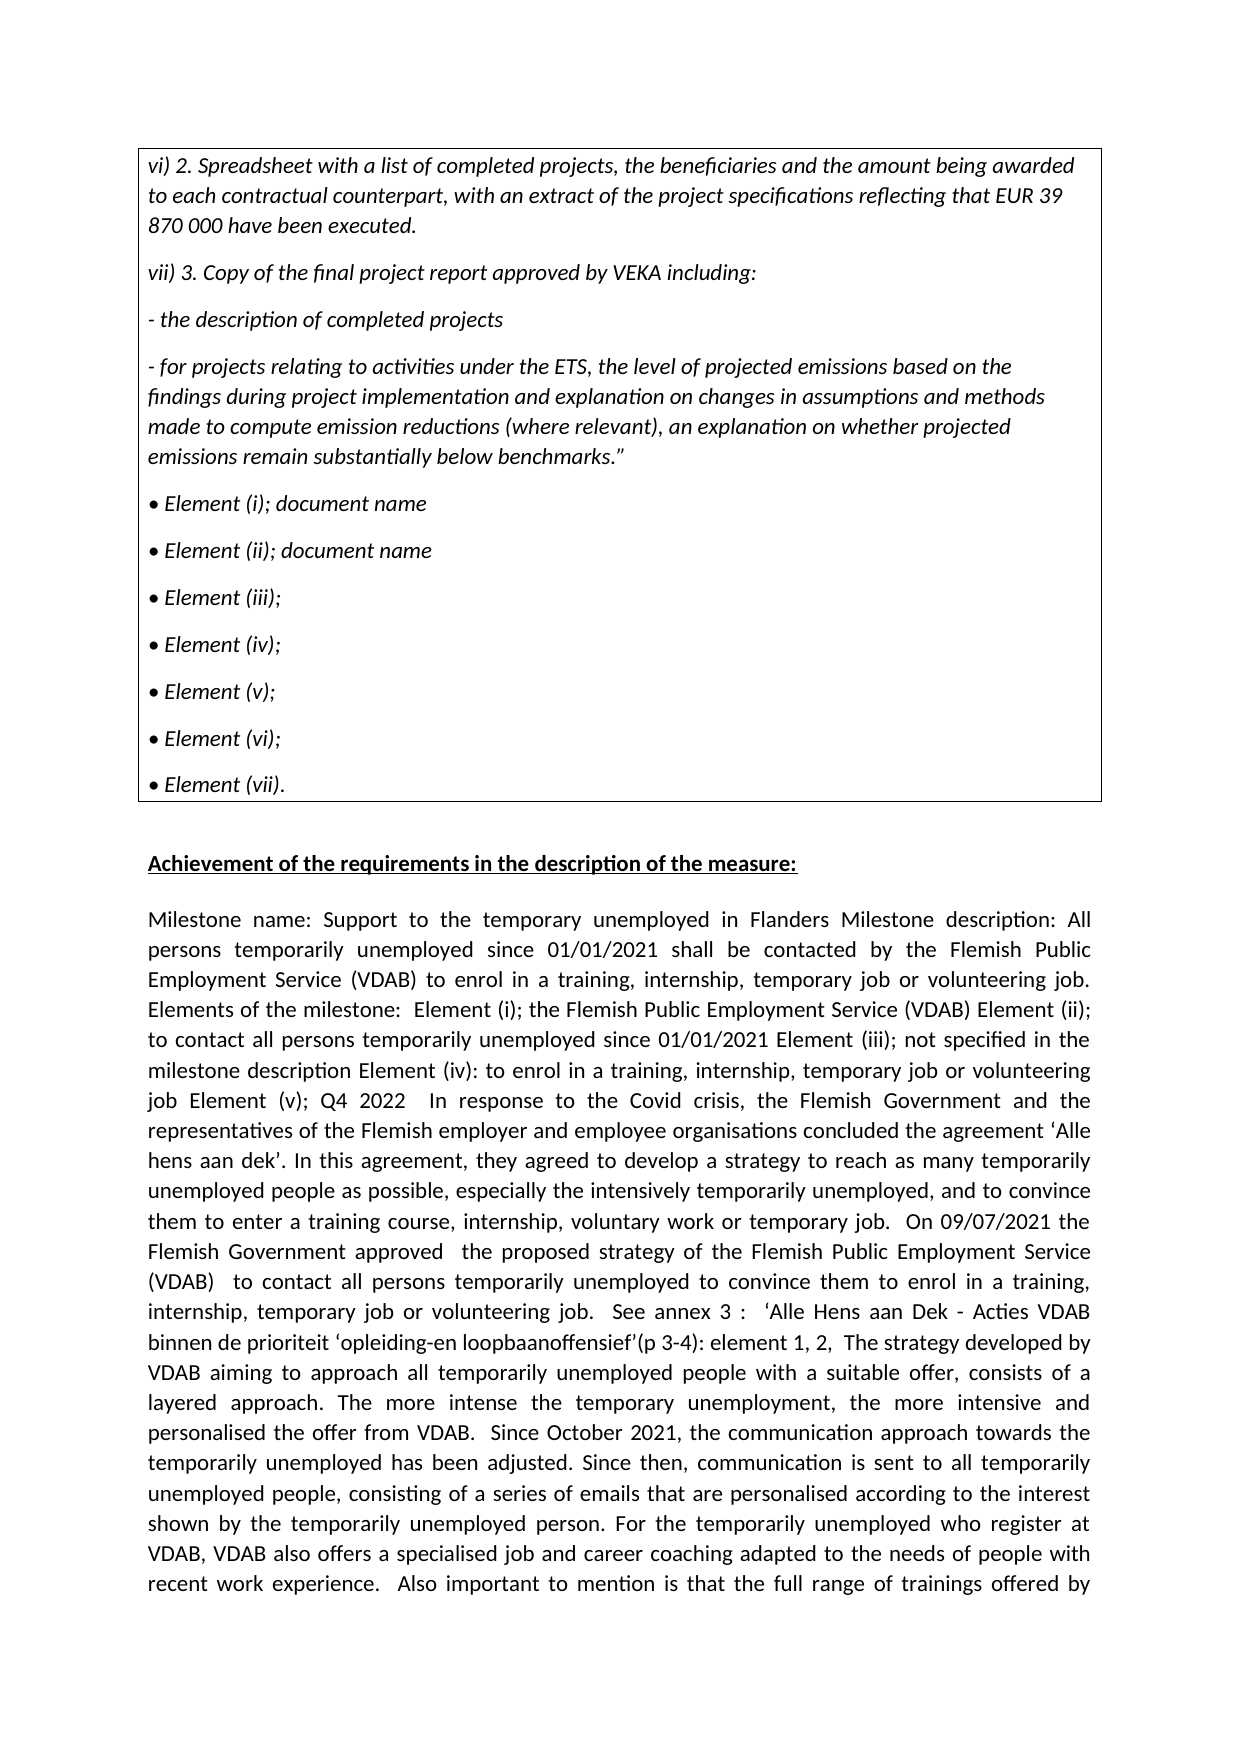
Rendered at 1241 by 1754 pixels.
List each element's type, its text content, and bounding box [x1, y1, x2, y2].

text Achievement of the requirements in the description of the measure: [148, 849, 1092, 877]
text • Element (vii). [139, 767, 1101, 801]
text • Element (ii); document name [139, 533, 1101, 564]
text • Element (iii); [139, 580, 1101, 611]
text • Element (iv); [139, 627, 1101, 658]
text vii) 3. Copy of the final project report approved by VEKA including: [139, 255, 1101, 286]
text • Element (i); document name [139, 486, 1101, 517]
text vi) 2. Spreadsheet with a list of completed projects, the beneficiaries and the amount being awarded to each contractual counterpart, with an extract of the project specifications reflecting that EUR 39 870 000 have been executed. [139, 149, 1101, 239]
text - for projects relating to activities under the ETS, the level of projected emissions based on the findings during project implementation and explanation on changes in assumptions and methods made to compute emission reductions (where relevant), an explanation on whether projected emissions remain substantially below benchmarks.” [139, 349, 1101, 471]
text • Element (vi); [139, 721, 1101, 752]
text • Element (v); [139, 674, 1101, 705]
text - the description of completed projects [139, 302, 1101, 333]
